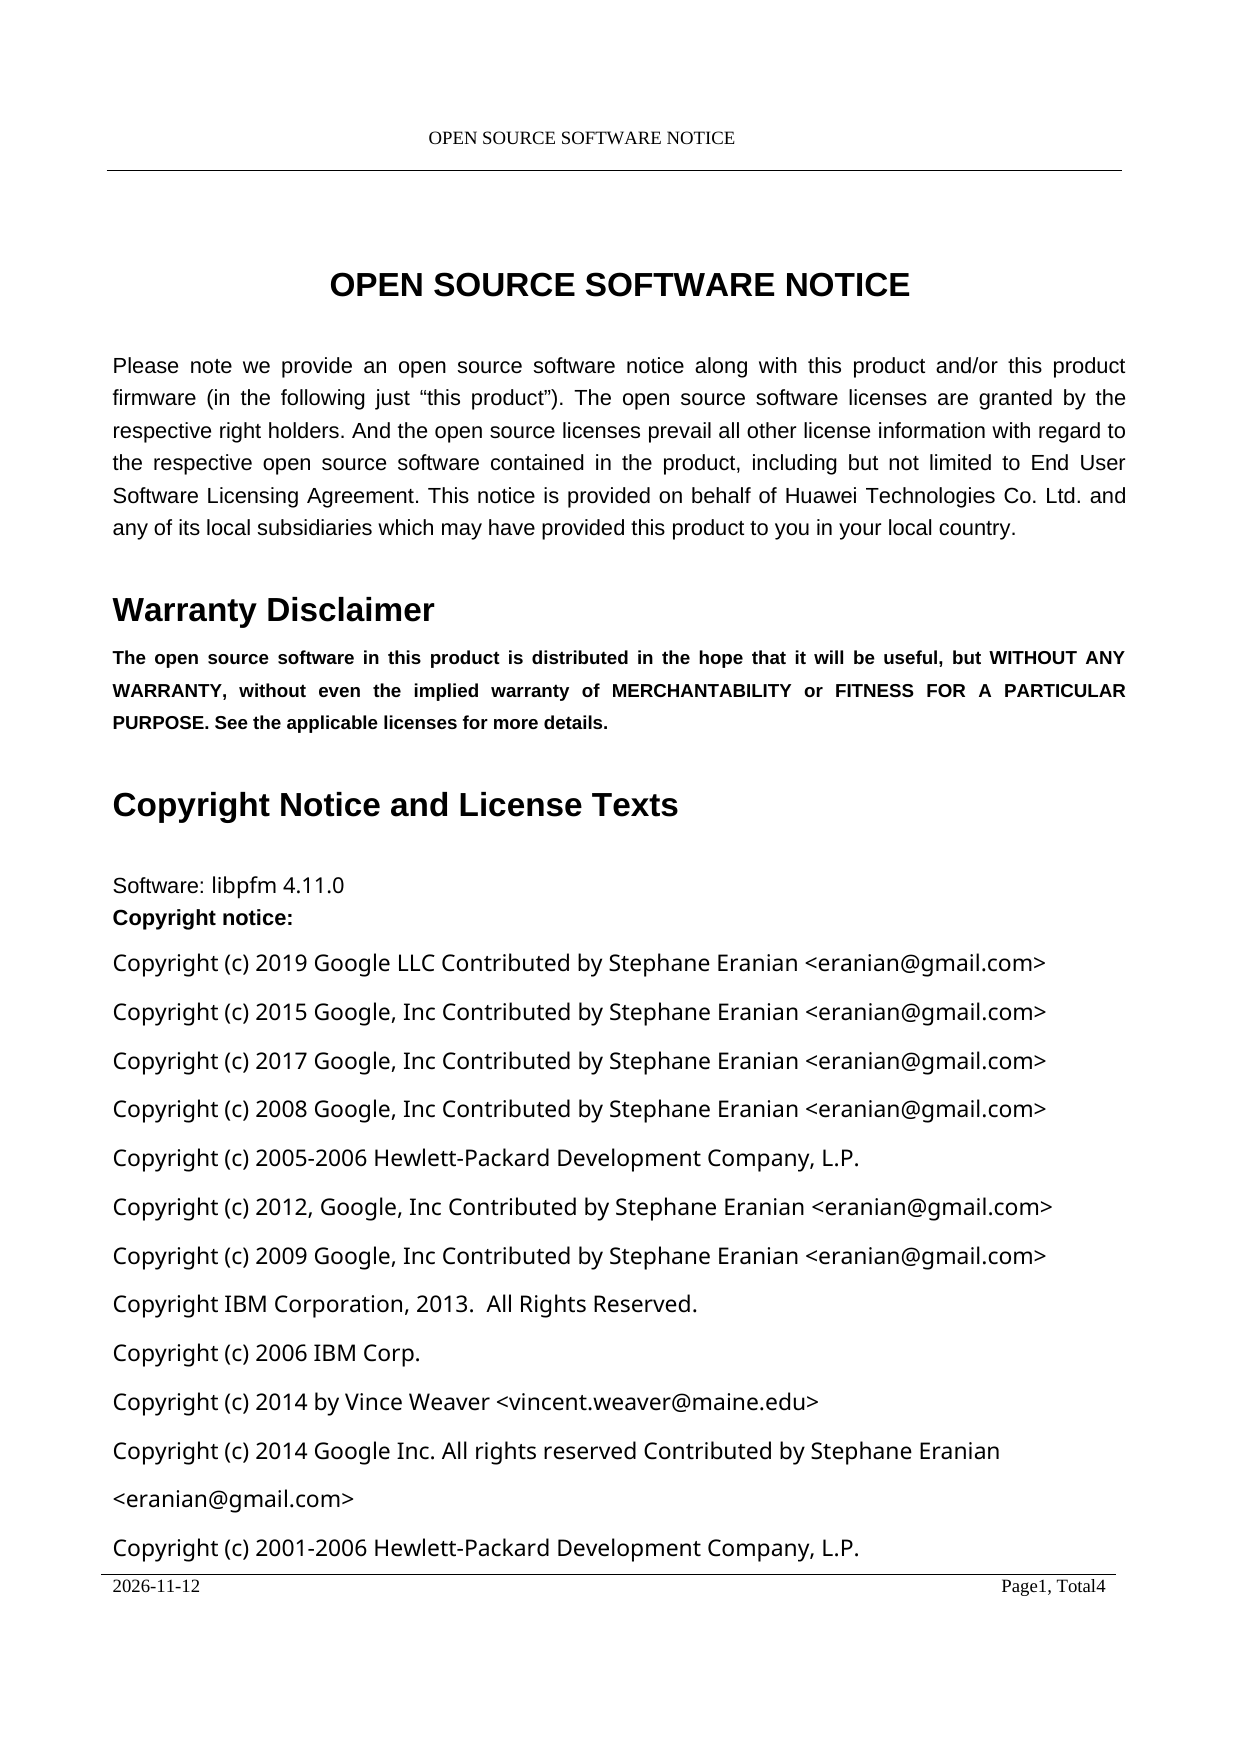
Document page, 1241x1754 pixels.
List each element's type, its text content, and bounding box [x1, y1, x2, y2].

text Copyright Notice and License Texts [112, 771, 1128, 836]
text OPEN SOURCE SOFTWARE NOTICE [112, 251, 1128, 316]
text Please note we provide an open source software notice along with this product and/or this product firmware (in the following just “this product”). The open source software licenses are granted by the respective right holders. And the open source licenses prevail all other license information with regard to the respective open source software contained in the product, including but not limited to End User Software Licensing Agreement. This notice is provided on behalf of Huawei Technologies Co. Ltd. and any of its local subsidiaries which may have provided this product to you in your local country. [112, 349, 1128, 544]
text Copyright notice: [112, 901, 1128, 934]
text Warranty Disclaimer [112, 576, 1128, 641]
text Software: libpfm 4.11.0 [112, 869, 1128, 901]
text The open source software in this product is distributed in the hope that it will be useful, but WITHOUT ANY WARRANTY, without even the implied warranty of MERCHANTABILITY or FITNESS FOR A PARTICULAR PURPOSE. See the applicable licenses for more details. [112, 641, 1128, 739]
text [112, 947, 1128, 1564]
